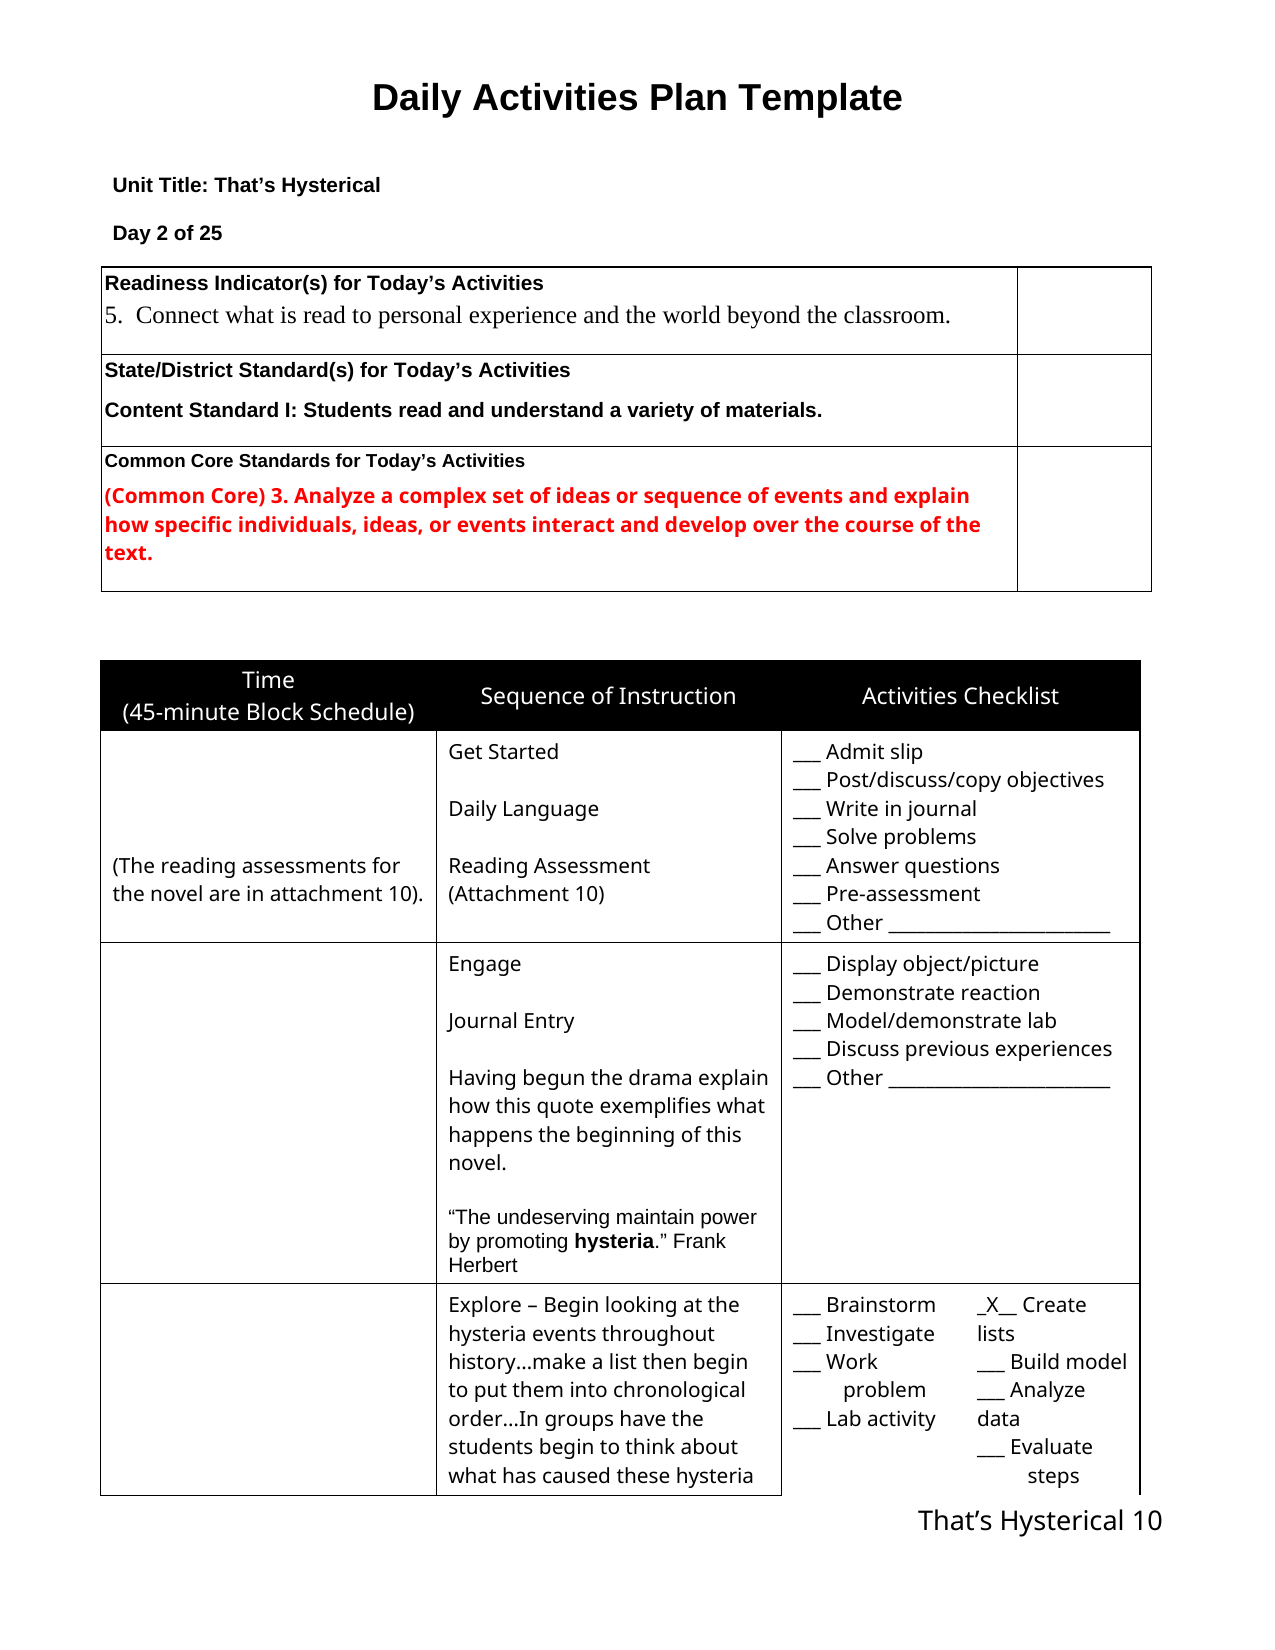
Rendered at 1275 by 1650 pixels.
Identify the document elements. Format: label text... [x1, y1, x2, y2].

text Day 2 of 25 [112, 221, 1162, 245]
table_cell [437, 1284, 781, 1495]
table_header Sequence of Instruction [437, 661, 781, 730]
table_header Activities Checklist [782, 661, 1139, 730]
table_header [1018, 268, 1151, 297]
table_header Time (45-minute Block Schedule) [101, 661, 436, 730]
table_cell _X__ Create lists ___ Build model ___ Analyze data ___ Evaluate steps [965, 1284, 1139, 1495]
table_header Readiness Indicator(s) for Today’s Activities [102, 268, 1017, 297]
table_cell State/District Standard(s) for Today’s Activities [102, 355, 1017, 394]
table_cell [101, 943, 436, 1283]
table_cell Content Standard I: Students read and understand a variety of materials. [102, 395, 1017, 446]
table_cell ___ Display object/picture ___ Demonstrate reaction ___ Model/demonstrate lab ___ Discuss previous experiences ___ Other ________________________ [782, 943, 1139, 1283]
table_cell [1018, 395, 1151, 446]
table_cell 5. Connect what is read to personal experience and the world beyond the classroom. [102, 298, 1017, 354]
text Unit Title: That’s Hysterical [112, 173, 1162, 197]
table_cell [1018, 355, 1151, 394]
table_cell Engage Journal Entry Having begun the drama explain how this quote exemplifies what happens the beginning of this novel. “The undeserving maintain power by promoting hysteria.” Frank Herbert [437, 943, 781, 1283]
table_cell Common Core Standards for Today’s Activities (Common Core) 3. Analyze a complex set of ideas or sequence of events and explain how specific individuals, ideas, or events interact and develop over the course of the text. [102, 447, 1017, 591]
table_cell ___ Brainstorm ___ Investigate ___ Work problem ___ Lab activity [782, 1284, 965, 1495]
table_cell Get Started Daily Language Reading Assessment (Attachment 10) [437, 731, 781, 942]
table_cell ___ Admit slip ___ Post/discuss/copy objectives ___ Write in journal ___ Solve problems ___ Answer questions ___ Pre-assessment ___ Other ________________________ [782, 731, 1139, 942]
table_cell [1018, 298, 1151, 354]
table_cell [101, 1284, 436, 1495]
table_cell [1018, 447, 1151, 591]
table_cell (The reading assessments for the novel are in attachment 10). [101, 731, 436, 942]
